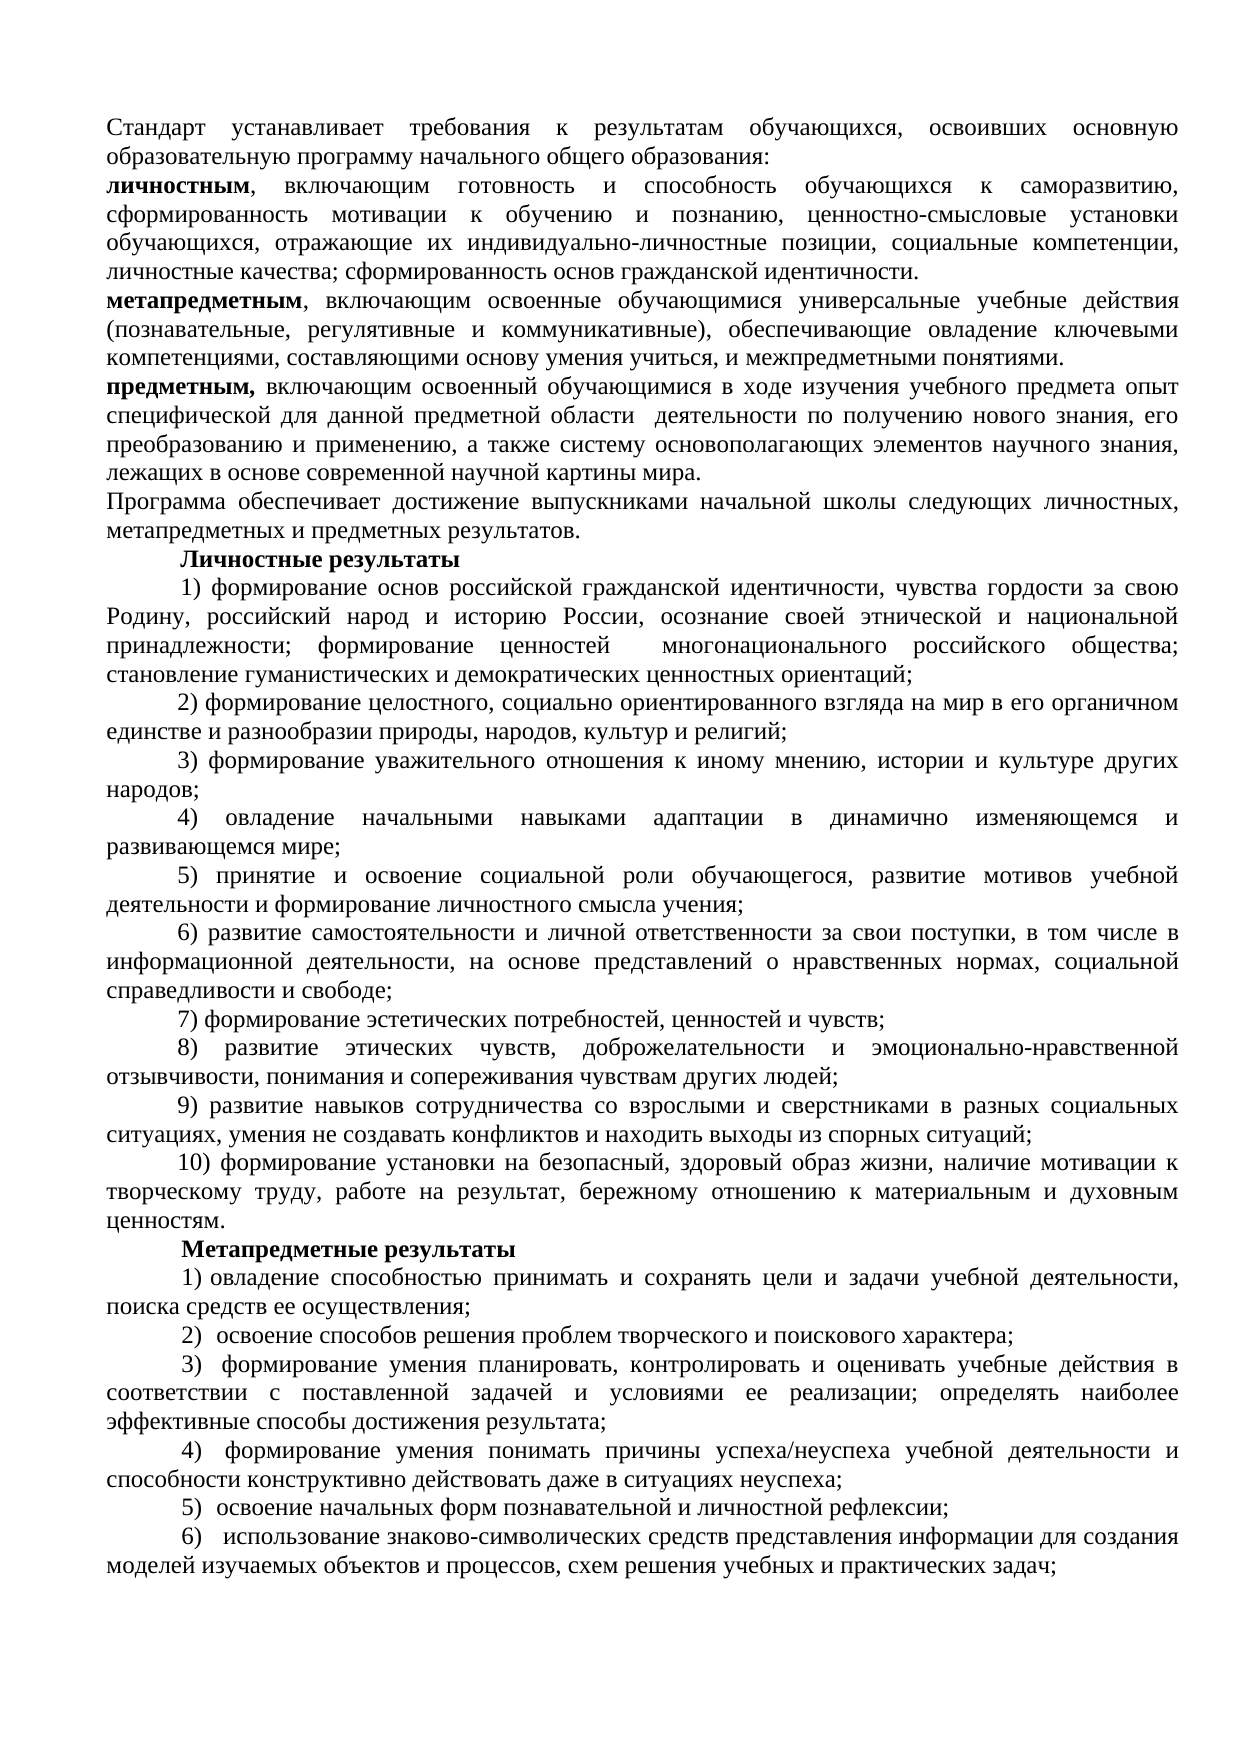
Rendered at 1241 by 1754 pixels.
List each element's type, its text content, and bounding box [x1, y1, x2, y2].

text 8) развитие этических чувств, доброжелательности и эмоционально-нравственной отзывчивости, понимания и сопереживания чувствам других людей; [106, 1032, 1180, 1090]
text метапредметным, включающим освоенные обучающимися универсальные учебные действия (познавательные, регулятивные и коммуникативные), обеспечивающие овладение ключевыми компетенциями, составляющими основу умения учиться, и межпредметными понятиями. [106, 285, 1180, 371]
list освоение способов решения проблем творческого и поискового характера; [106, 1320, 1180, 1349]
list освоение начальных форм познавательной и личностной рефлексии; [106, 1492, 1180, 1521]
text Стандарт устанавливает требования к результатам обучающихся, освоивших основную образовательную программу начального общего образования: [106, 112, 1180, 170]
text 2) формирование целостного, социально ориентированного взгляда на мир в его органичном единстве и разнообразии природы, народов, культур и религий; [106, 687, 1180, 745]
text 1) формирование основ российской гражданской идентичности, чувства гордости за свою Родину, российский народ и историю России, осознание своей этнической и национальной принадлежности; формирование ценностей многонационального российского общества; становление гуманистических и демократических ценностных ориентаций; [106, 572, 1180, 687]
text 7) формирование эстетических потребностей, ценностей и чувств; [106, 1004, 1180, 1032]
list формирование умения планировать, контролировать и оценивать учебные действия в соответствии с поставленной задачей и условиями ее реализации; определять наиболее эффективные способы достижения результата; [106, 1349, 1180, 1435]
text 6) развитие самостоятельности и личной ответственности за свои поступки, в том числе в информационной деятельности, на основе представлений о нравственных нормах, социальной справедливости и свободе; [106, 917, 1180, 1004]
text 4) овладение начальными навыками адаптации в динамично изменяющемся и развивающемся мире; [106, 802, 1180, 860]
text Программа обеспечивает достижение выпускниками начальной школы следующих личностных, метапредметных и предметных результатов. [106, 486, 1180, 544]
text 9) развитие навыков сотрудничества со взрослыми и сверстниками в разных социальных ситуациях, умения не создавать конфликтов и находить выходы из спорных ситуаций; [106, 1090, 1180, 1147]
text Метапредметные результаты [181, 1234, 1180, 1262]
list использование знаково-символических средств представления информации для создания моделей изучаемых объектов и процессов, схем решения учебных и практических задач; [106, 1521, 1180, 1579]
list овладение способностью принимать и сохранять цели и задачи учебной деятельности, поиска средств ее осуществления; [106, 1262, 1180, 1320]
text предметным, включающим освоенный обучающимися в ходе изучения учебного предмета опыт специфической для данной предметной области деятельности по получению нового знания, его преобразованию и применению, а также систему основополагающих элементов научного знания, лежащих в основе современной научной картины мира. [106, 371, 1180, 486]
text личностным, включающим готовность и способность обучающихся к саморазвитию, сформированность мотивации к обучению и познанию, ценностно-смысловые установки обучающихся, отражающие их индивидуально-личностные позиции, социальные компетенции, личностные качества; сформированность основ гражданской идентичности. [106, 170, 1180, 285]
text 3) формирование уважительного отношения к иному мнению, истории и культуре других народов; [106, 745, 1180, 802]
text 5) принятие и освоение социальной роли обучающегося, развитие мотивов учебной деятельности и формирование личностного смысла учения; [106, 860, 1180, 917]
text Личностные результаты [106, 544, 1180, 572]
text 10) формирование установки на безопасный, здоровый образ жизни, наличие мотивации к творческому труду, работе на результат, бережному отношению к материальным и духовным ценностям. [106, 1147, 1180, 1234]
list формирование умения понимать причины успеха/неуспеха учебной деятельности и способности конструктивно действовать даже в ситуациях неуспеха; [106, 1435, 1180, 1492]
